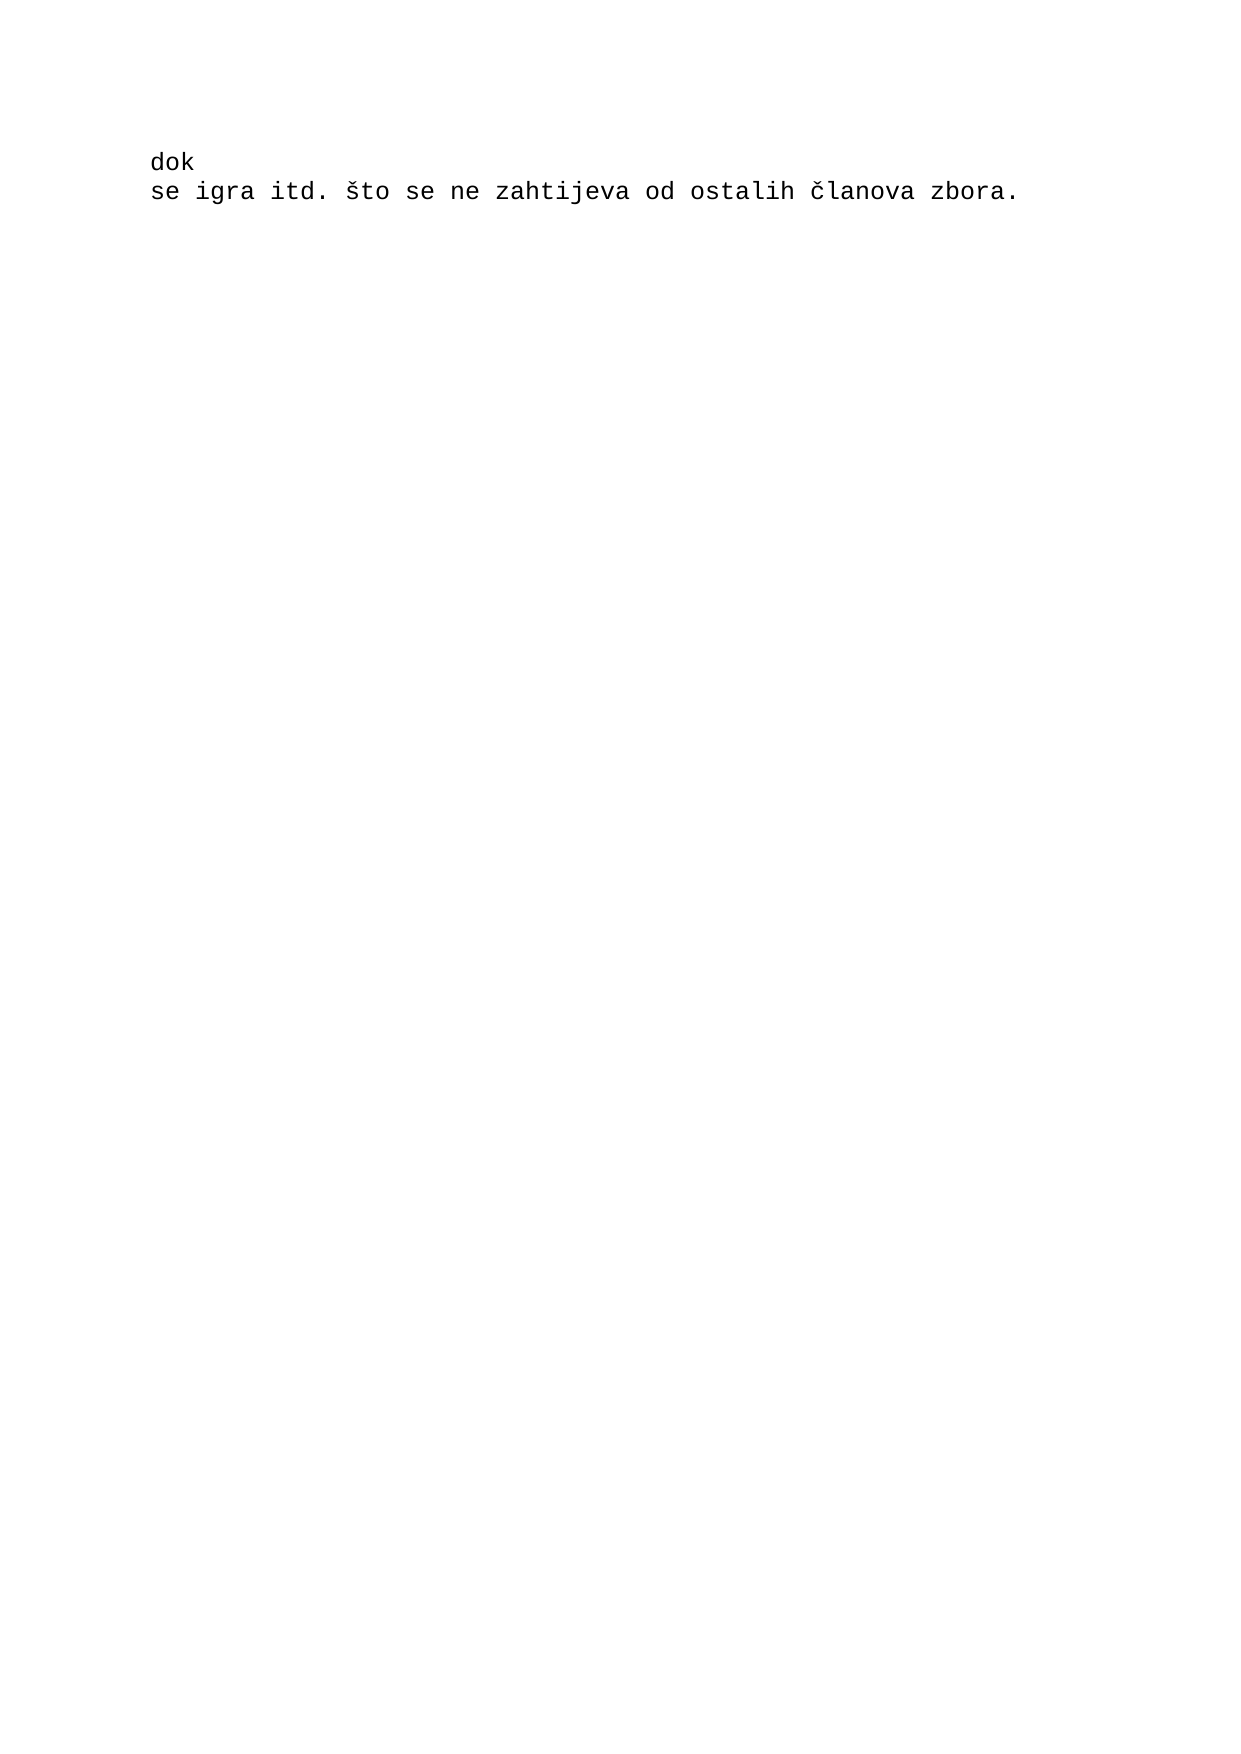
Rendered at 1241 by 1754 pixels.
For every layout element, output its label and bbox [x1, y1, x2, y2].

text [150, 150, 1090, 207]
